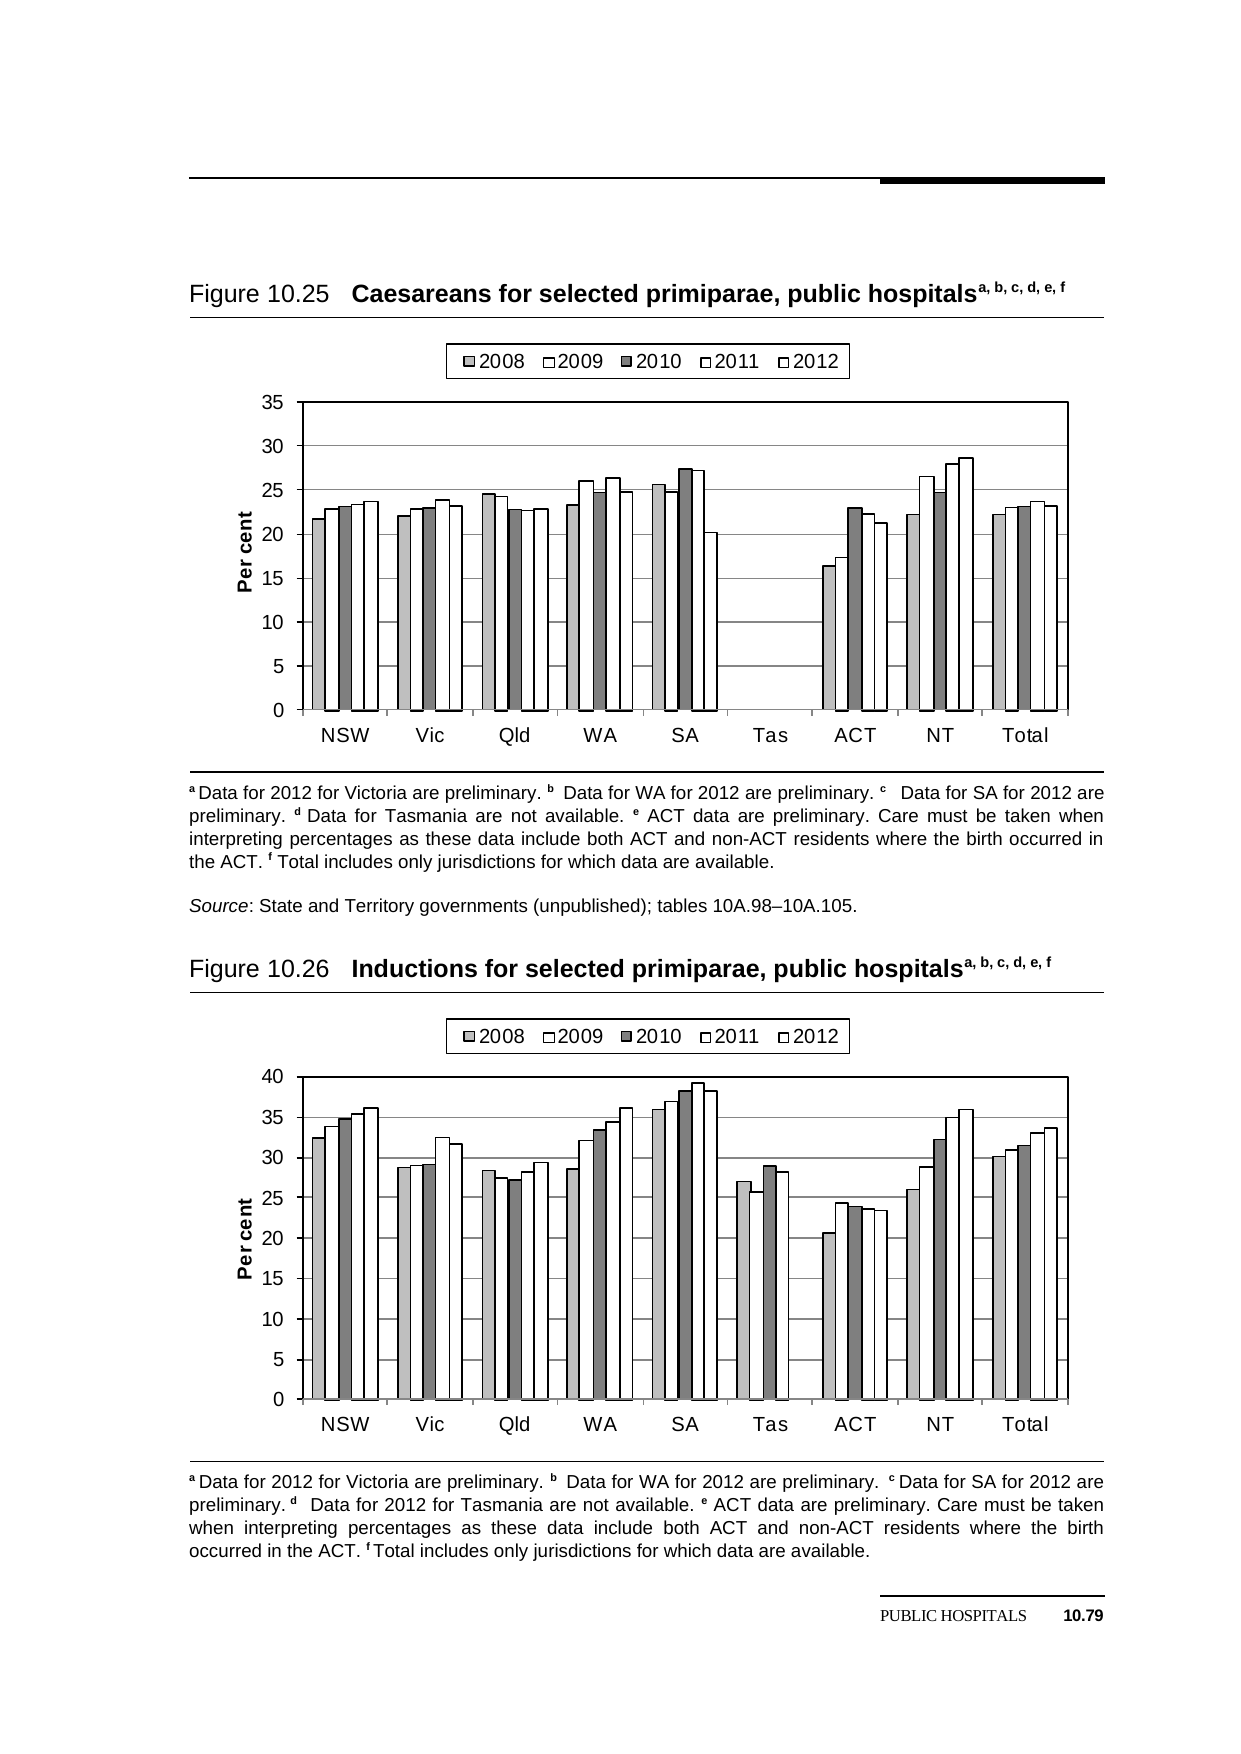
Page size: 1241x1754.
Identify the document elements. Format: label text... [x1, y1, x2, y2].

table_header [190, 318, 1104, 771]
text Source: State and Territory governments (unpublished); tables 10A.98–10A.105. [189, 894, 1104, 917]
title Figure 10.26 Inductions for selected primiparae, public hospitalsa, b, c, d, e, f [189, 954, 1104, 983]
text a Data for 2012 for Victoria are preliminary. bData for WA for 2012 are preliminary. c Data for SA for 2012 are preliminary. d Data for 2012 for Tasmania are not available. e ACT data are preliminary. Care must be taken when interpreting percentages as these data include both ACT and non-ACT residents where the birth occurred in the ACT. f Total includes only jurisdictions for which data are available. [189, 1471, 1104, 1562]
table_header [190, 993, 1104, 1461]
text a Data for 2012 for Victoria are preliminary. bData for WA for 2012 are preliminary. c Data for SA for 2012 are preliminary. d Data for Tasmania are not available. e ACT data are preliminary. Care must be taken when interpreting percentages as these data include both ACT and non-ACT residents where the birth occurred in the ACT. f Total includes only jurisdictions for which data are available. [189, 781, 1104, 873]
title Figure 10.25 Caesareans for selected primiparae, public hospitalsa, b, c, d, e, f [189, 279, 1104, 308]
